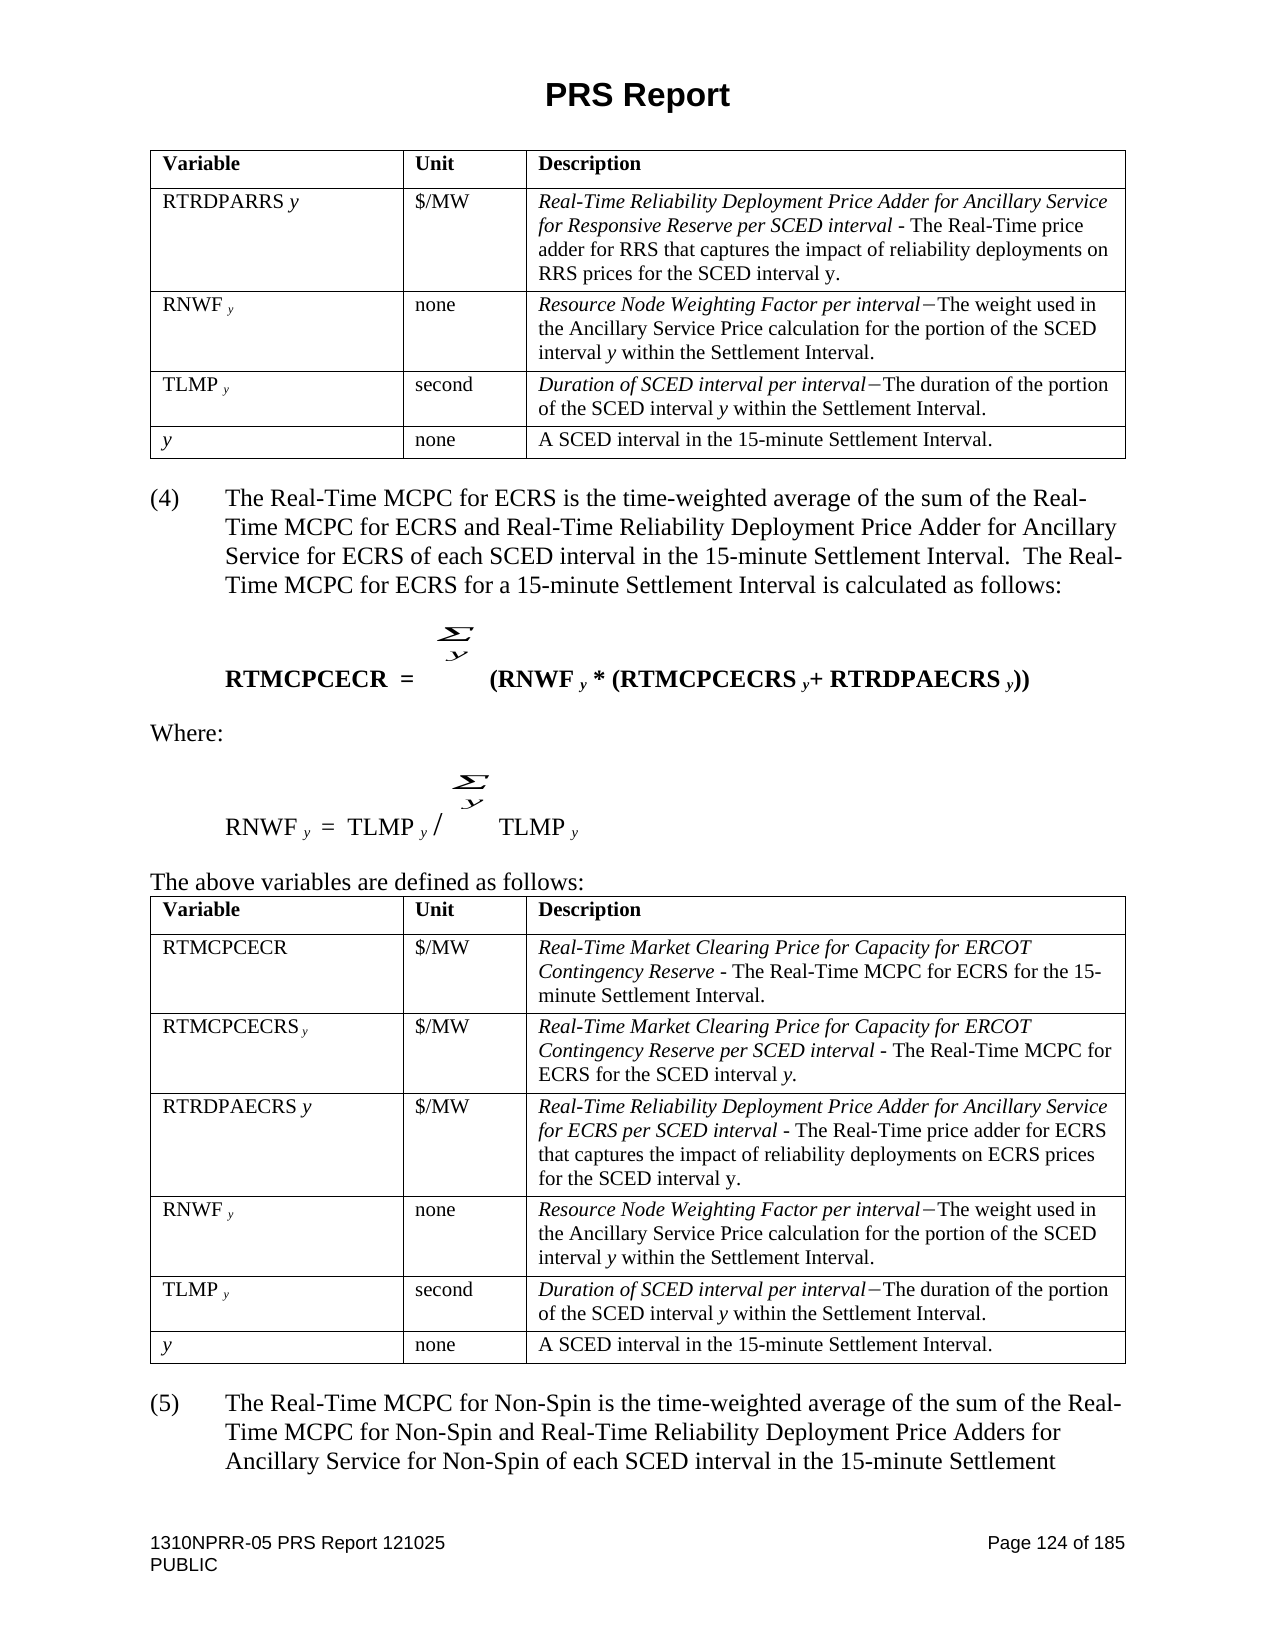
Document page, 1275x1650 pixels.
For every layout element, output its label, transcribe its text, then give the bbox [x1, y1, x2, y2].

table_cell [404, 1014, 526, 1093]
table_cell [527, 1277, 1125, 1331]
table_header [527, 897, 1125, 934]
text RNWF y = TLMP y / TLMP y [150, 771, 1125, 842]
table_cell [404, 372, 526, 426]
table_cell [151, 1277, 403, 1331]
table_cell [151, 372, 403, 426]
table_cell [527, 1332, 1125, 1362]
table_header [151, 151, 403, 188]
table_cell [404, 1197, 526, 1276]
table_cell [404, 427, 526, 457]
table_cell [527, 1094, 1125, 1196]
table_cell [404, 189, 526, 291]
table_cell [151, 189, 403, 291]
text The above variables are defined as follows: [150, 867, 1125, 896]
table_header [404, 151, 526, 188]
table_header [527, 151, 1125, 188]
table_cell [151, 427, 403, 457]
text RTMCPCECR = (RNWF y * (RTMCPCECRS y+ RTRDPAECRS y)) [225, 623, 1125, 693]
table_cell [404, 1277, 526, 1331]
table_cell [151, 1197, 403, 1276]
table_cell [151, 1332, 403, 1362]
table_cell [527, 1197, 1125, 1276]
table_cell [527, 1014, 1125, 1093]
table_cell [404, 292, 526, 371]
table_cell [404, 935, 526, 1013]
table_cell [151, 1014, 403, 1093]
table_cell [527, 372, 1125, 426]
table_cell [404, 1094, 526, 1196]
text Where: [150, 718, 1125, 746]
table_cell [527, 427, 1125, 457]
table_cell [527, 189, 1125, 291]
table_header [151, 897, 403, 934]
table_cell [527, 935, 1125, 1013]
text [150, 1388, 1125, 1475]
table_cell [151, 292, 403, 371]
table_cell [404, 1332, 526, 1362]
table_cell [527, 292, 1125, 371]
text (4) The Real-Time MCPC for ECRS is the time-weighted average of the sum of the Real-Time MCPC for ECRS and Real-Time Reliability Deployment Price Adder for Ancillary Service for ECRS of each SCED interval in the 15-minute Settlement Interval. The Real-Time MCPC for ECRS for a 15-minute Settlement Interval is calculated as follows: [150, 483, 1125, 598]
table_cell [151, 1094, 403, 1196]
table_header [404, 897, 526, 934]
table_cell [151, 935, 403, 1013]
